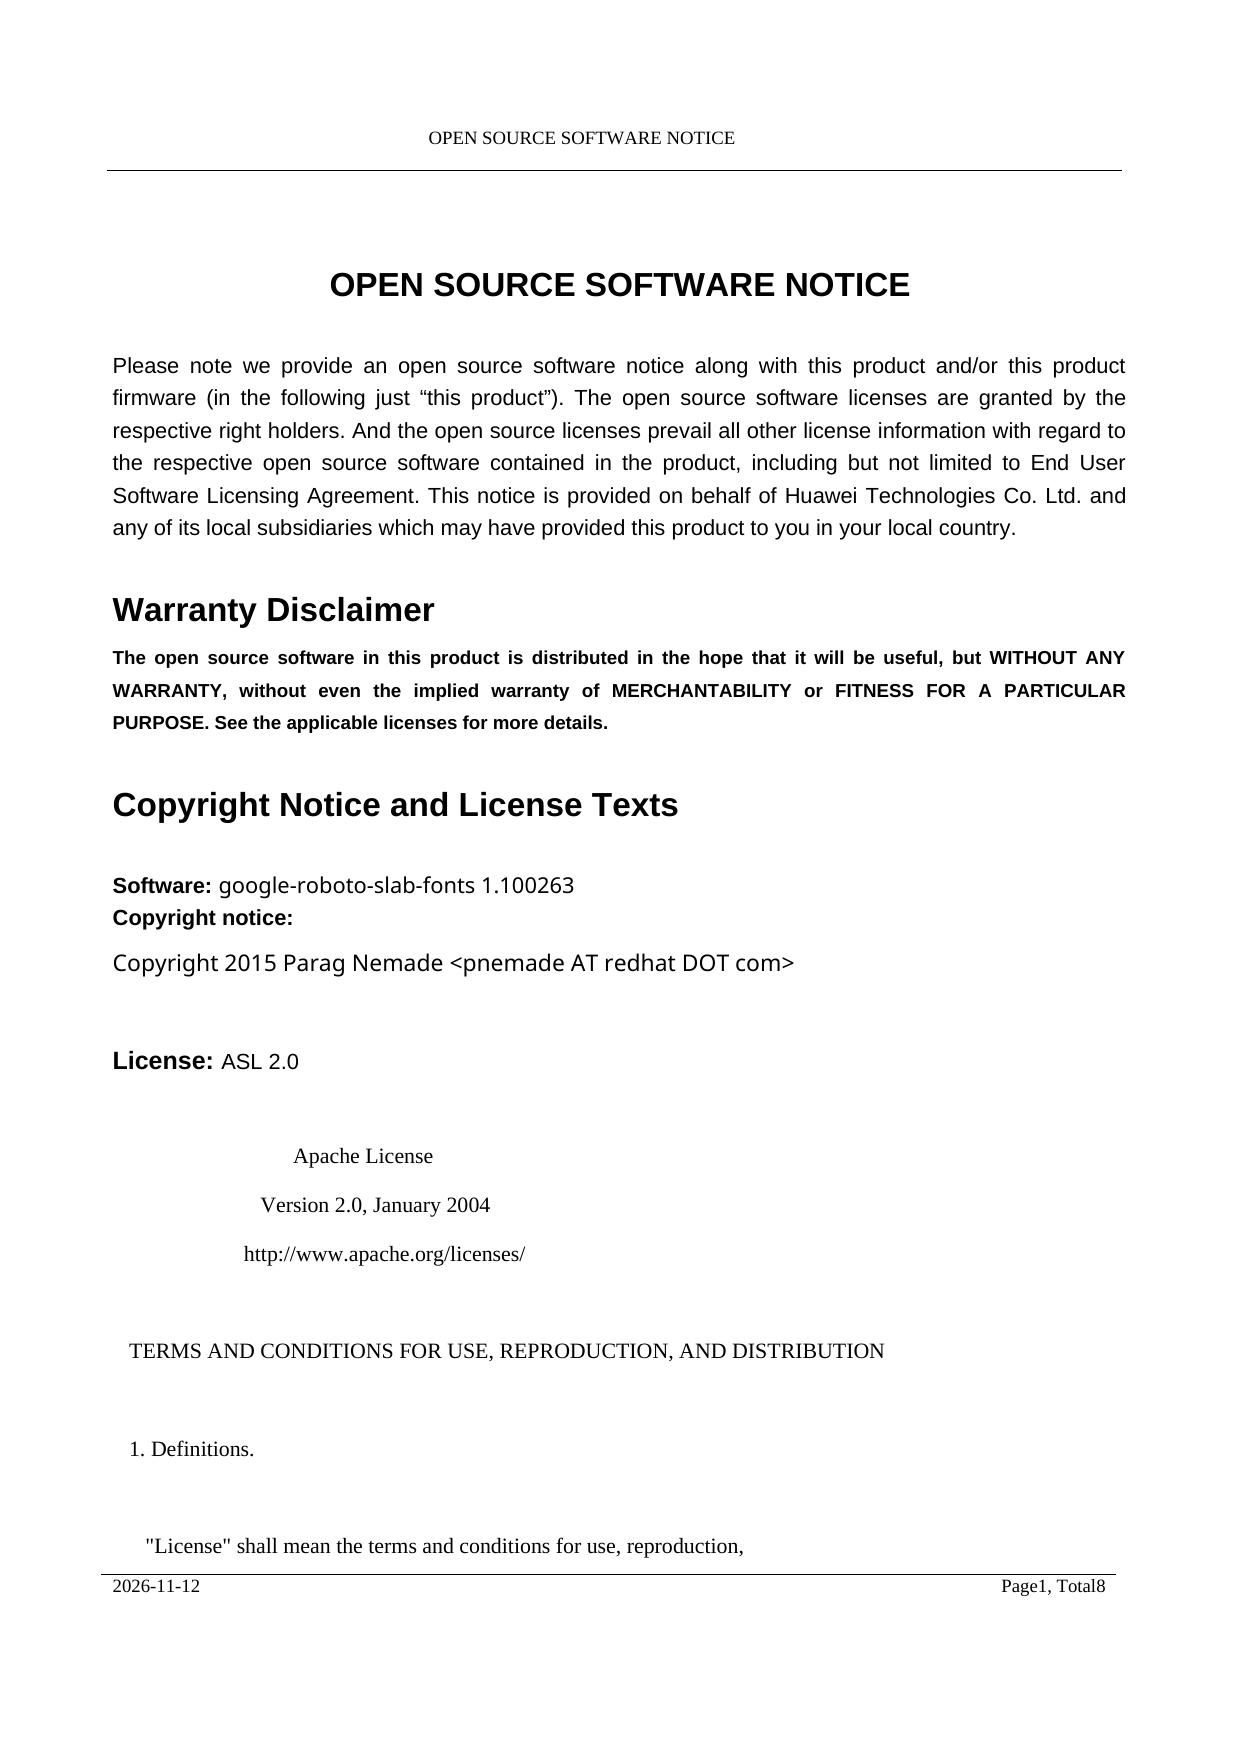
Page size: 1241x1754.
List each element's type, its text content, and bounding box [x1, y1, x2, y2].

text OPEN SOURCE SOFTWARE NOTICE [112, 251, 1128, 316]
text Copyright notice: [112, 901, 1128, 934]
text Software: google-roboto-slab-fonts 1.100263 [112, 869, 1128, 901]
text Copyright 2015 Parag Nemade <pnemade AT redhat DOT com> [112, 947, 1128, 1028]
text Copyright Notice and License Texts [112, 771, 1128, 836]
text Please note we provide an open source software notice along with this product and/or this product firmware (in the following just “this product”). The open source software licenses are granted by the respective right holders. And the open source licenses prevail all other license information with regard to the respective open source software contained in the product, including but not limited to End User Software Licensing Agreement. This notice is provided on behalf of Huawei Technologies Co. Ltd. and any of its local subsidiaries which may have provided this product to you in your local country. [112, 349, 1128, 544]
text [112, 1091, 1128, 1562]
text Warranty Disclaimer [112, 576, 1128, 641]
text The open source software in this product is distributed in the hope that it will be useful, but WITHOUT ANY WARRANTY, without even the implied warranty of MERCHANTABILITY or FITNESS FOR A PARTICULAR PURPOSE. See the applicable licenses for more details. [112, 641, 1128, 739]
text License: ASL 2.0 [112, 1044, 1128, 1077]
